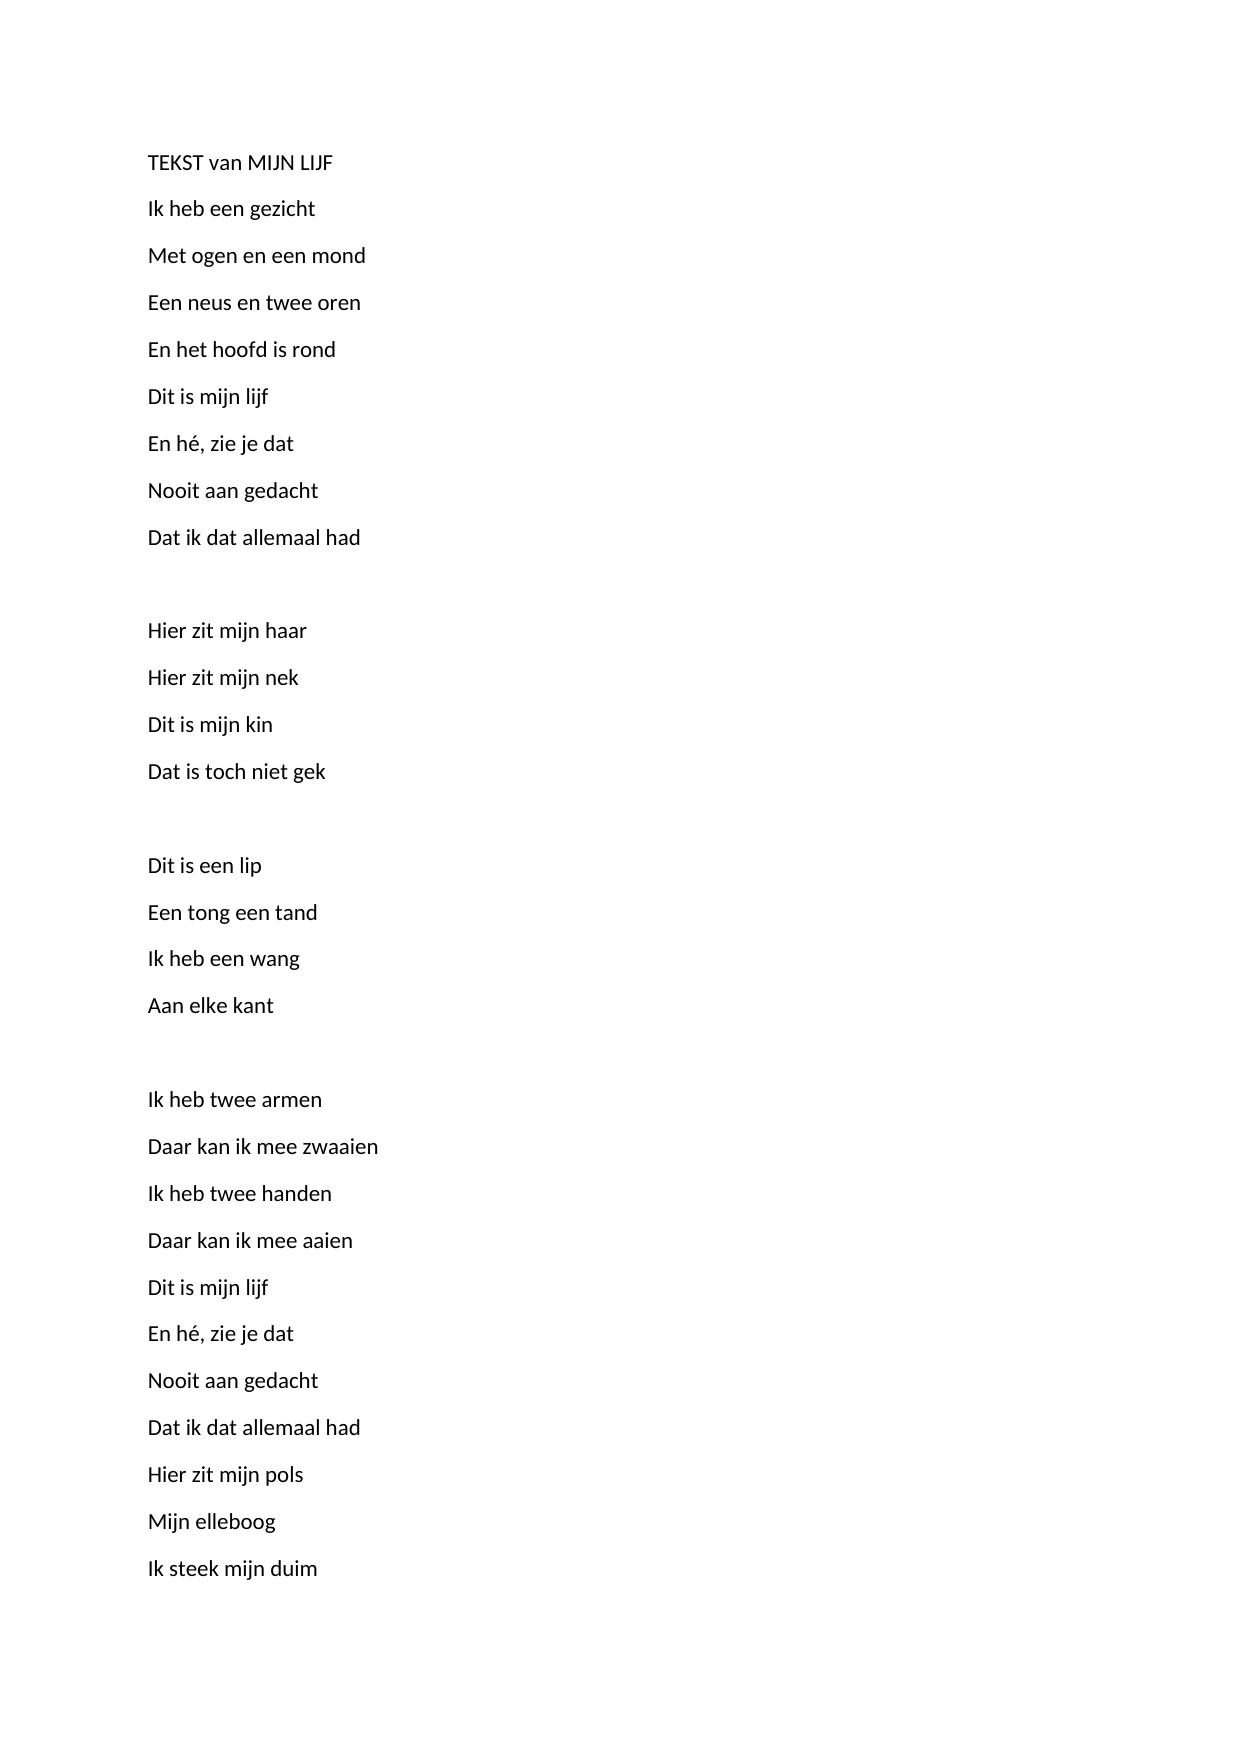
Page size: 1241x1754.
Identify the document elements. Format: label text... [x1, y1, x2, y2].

text Daar kan ik mee zwaaien [148, 1132, 1093, 1160]
text Nooit aan gedacht [148, 1366, 1093, 1394]
text En hé, zie je dat [148, 1319, 1093, 1347]
text Dat is toch niet gek [148, 757, 1093, 785]
text Hier zit mijn nek [148, 663, 1093, 691]
text Ik heb een gezicht [148, 194, 1093, 222]
text Een neus en twee oren [148, 288, 1093, 316]
text En het hoofd is rond [148, 335, 1093, 363]
text Een tong een tand [148, 898, 1093, 926]
text Ik steek mijn duim [148, 1554, 1093, 1582]
text Met ogen en een mond [148, 241, 1093, 269]
text Ik heb een wang [148, 944, 1093, 972]
text Mijn elleboog [148, 1507, 1093, 1535]
text Dit is een lip [148, 851, 1093, 879]
text Dit is mijn kin [148, 710, 1093, 738]
text Aan elke kant [148, 991, 1093, 1019]
text Dat ik dat allemaal had [148, 1413, 1093, 1441]
text Dit is mijn lijf [148, 382, 1093, 410]
text Ik heb twee handen [148, 1179, 1093, 1207]
text TEKST van MIJN LIJF [148, 148, 1093, 176]
text Nooit aan gedacht [148, 476, 1093, 504]
text Daar kan ik mee aaien [148, 1226, 1093, 1254]
text Hier zit mijn haar [148, 616, 1093, 644]
text Ik heb twee armen [148, 1085, 1093, 1113]
text Dat ik dat allemaal had [148, 523, 1093, 551]
text Dit is mijn lijf [148, 1273, 1093, 1301]
text Hier zit mijn pols [148, 1460, 1093, 1488]
text En hé, zie je dat [148, 429, 1093, 457]
